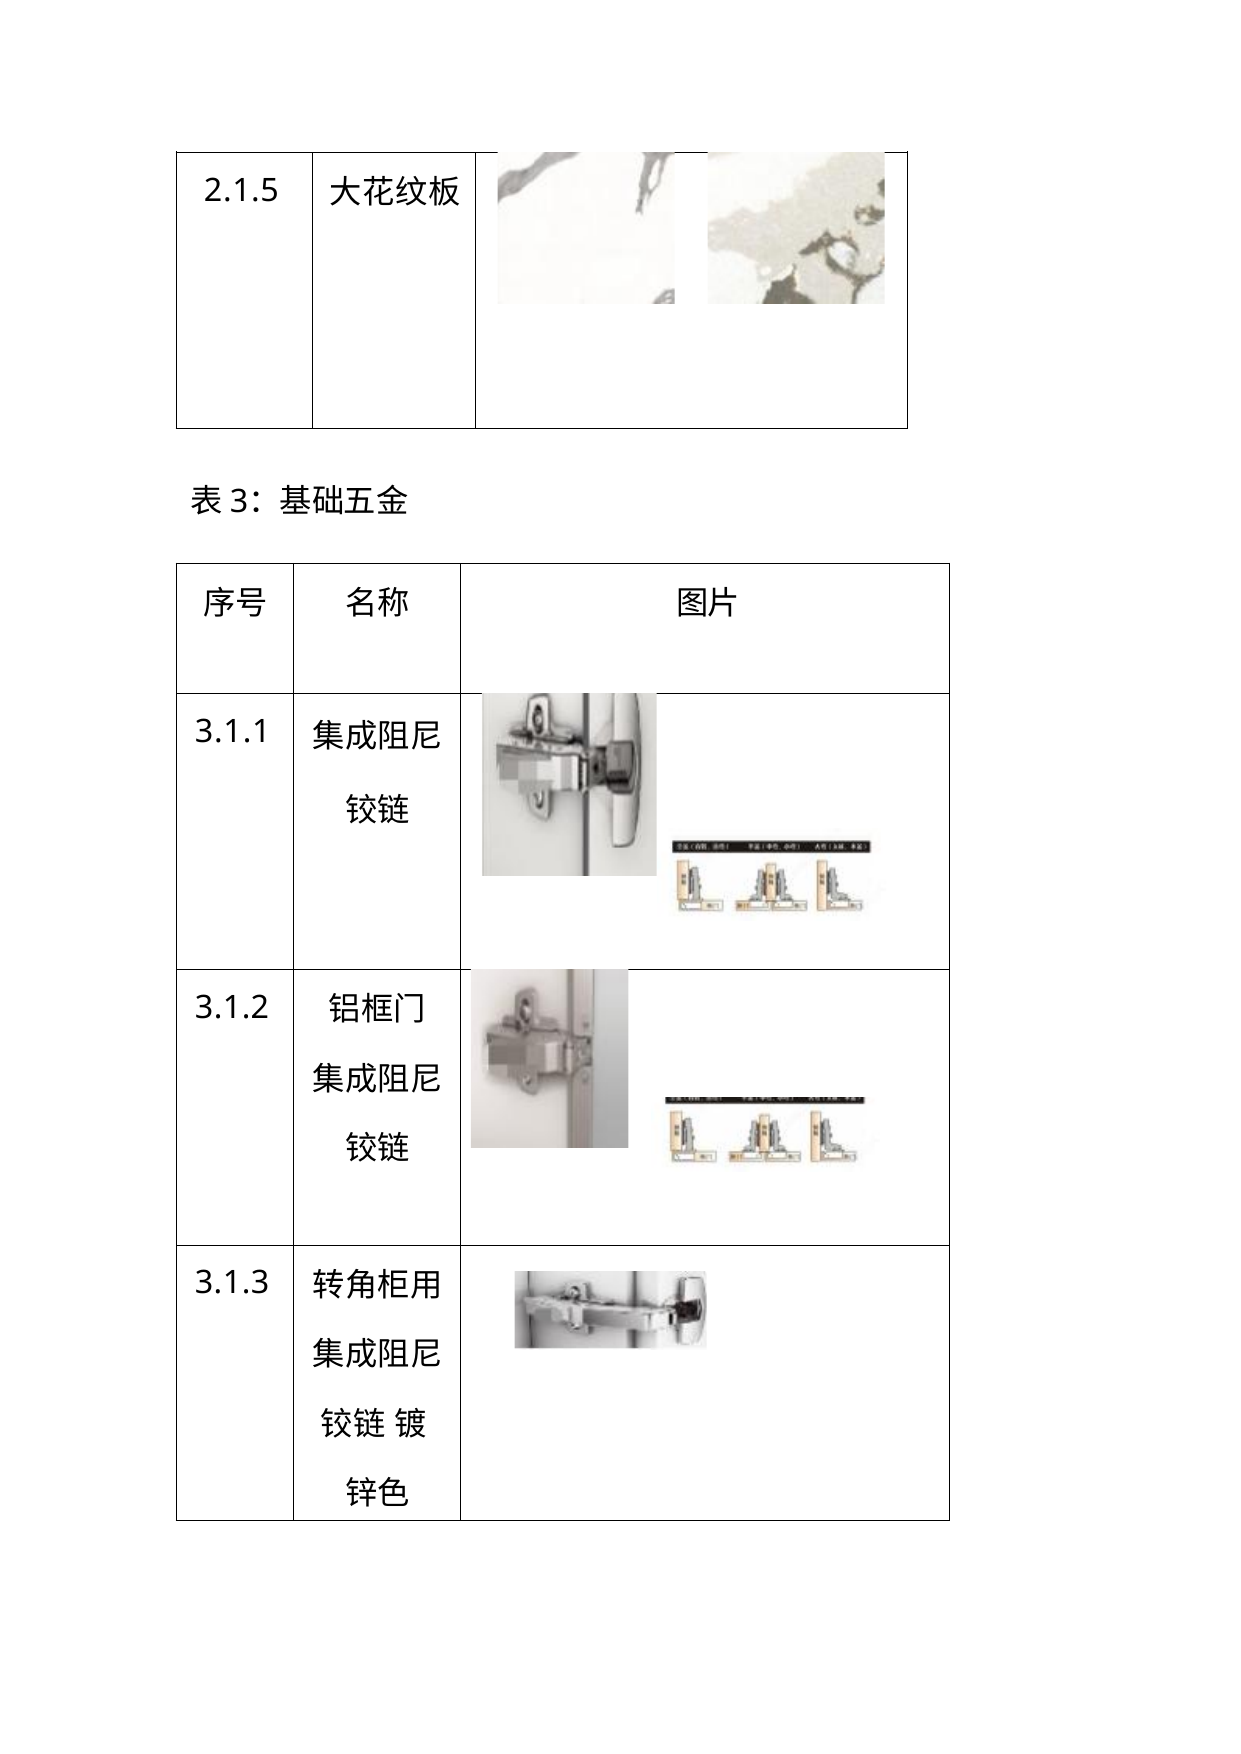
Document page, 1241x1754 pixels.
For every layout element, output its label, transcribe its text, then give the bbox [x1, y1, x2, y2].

picture [707, 152, 885, 304]
table_cell [461, 694, 949, 969]
picture [650, 1097, 881, 1172]
table_cell 转角柜用 集成阻尼 铰链 镀 锌色 [294, 1246, 460, 1520]
picture [481, 693, 887, 921]
table_cell [461, 970, 639, 1244]
table_header 序号 [177, 564, 293, 693]
table_header 大花纹板 [313, 153, 475, 428]
table_header [691, 153, 907, 428]
table_cell 铝框门 集成阻尼 铰链 [294, 970, 460, 1244]
text 表 3：基础五金 [190, 477, 1064, 521]
table_header 2.1.5 [177, 153, 312, 428]
table_header 图片 [461, 564, 949, 693]
table_cell [461, 1246, 949, 1520]
table_header [476, 153, 691, 428]
picture [497, 152, 675, 304]
table_cell 3.1.1 [177, 694, 293, 969]
table_cell 集成阻尼 铰链 [294, 694, 460, 969]
table_header 名称 [294, 564, 460, 693]
picture [514, 1271, 707, 1350]
picture [470, 969, 629, 1148]
table_cell 3.1.3 [177, 1246, 293, 1520]
table_cell 3.1.2 [177, 970, 293, 1244]
table_cell [640, 970, 949, 1244]
